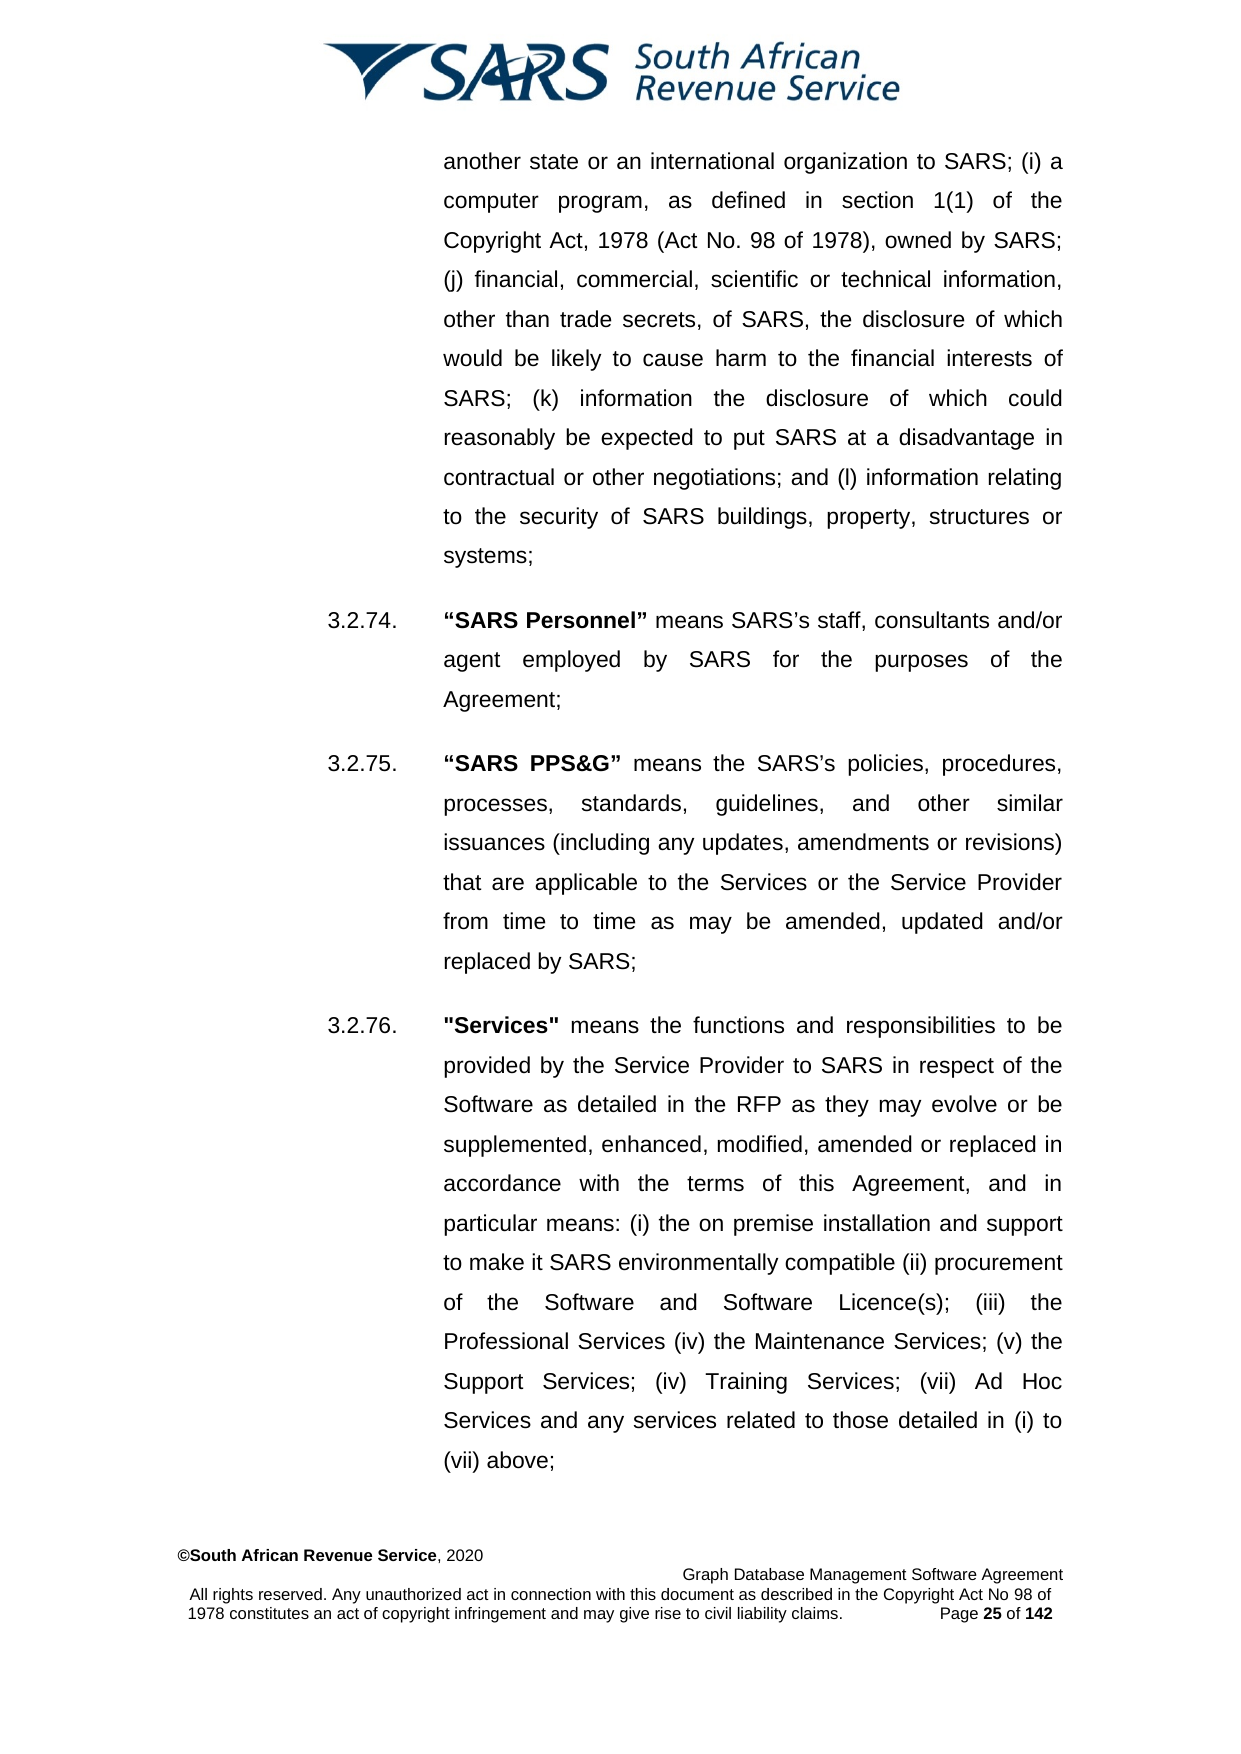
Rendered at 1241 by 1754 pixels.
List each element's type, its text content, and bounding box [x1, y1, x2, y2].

list “SARS PPS&G” means the SARS’s policies, procedures, processes, standards, guidelines, and other similar issuances (including any updates, amendments or revisions) that are applicable to the Services or the Service Provider from time to time as may be amended, updated and/or replaced by SARS; [327, 750, 1063, 974]
picture [281, 12, 945, 147]
list "Services" means the functions and responsibilities to be provided by the Service Provider to SARS in respect of the Software as detailed in the RFP as they may evolve or be supplemented, enhanced, modified, amended or replaced in accordance with the terms of this Agreement, and in particular means: (i) the on premise installation and support to make it SARS environmentally compatible (ii) procurement of the Software and Software Licence(s); (iii) the Professional Services (iv) the Maintenance Services; (v) the Support Services; (iv) Training Services; (vii) Ad Hoc Services and any services related to those detailed in (i) to (vii) above; [327, 1012, 1063, 1473]
list “SARS Personnel” means SARS’s staff, consultants and/or agent employed by SARS for the purposes of the Agreement; [327, 607, 1063, 712]
